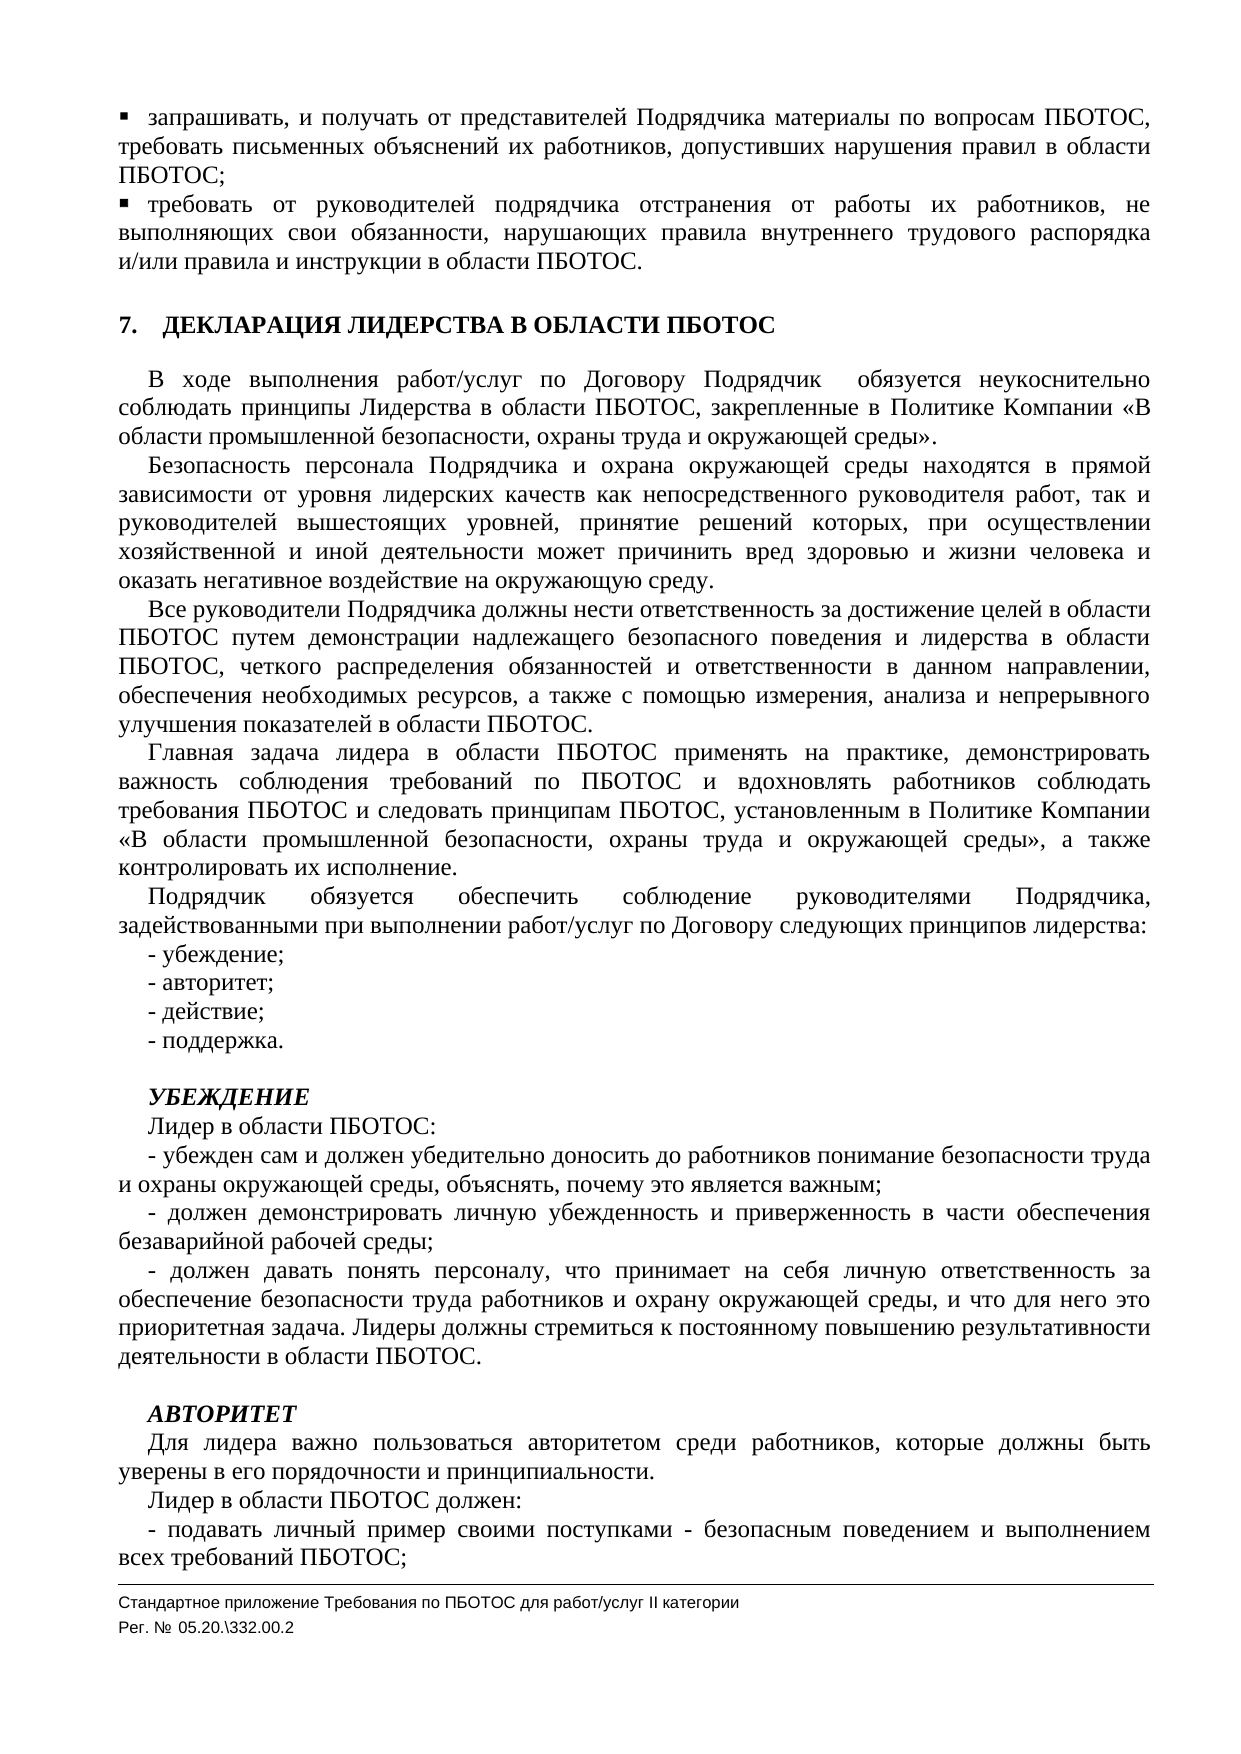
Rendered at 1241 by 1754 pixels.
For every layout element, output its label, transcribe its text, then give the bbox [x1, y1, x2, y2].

text - поддержка. [118, 1025, 1152, 1054]
list требовать от руководителей подрядчика отстранения от работы их работников, не выполняющих свои обязанности, нарушающих правила внутреннего трудового распорядка и/или правила и инструкции в области ПБОТОС. [118, 189, 1152, 275]
text АВТОРИТЕТ [118, 1399, 1152, 1427]
text - подавать личный пример своими поступками - безопасным поведением и выполнением всех требований ПБОТОС; [118, 1514, 1152, 1571]
text - должен демонстрировать личную убежденность и приверженность в части обеспечения безаварийной рабочей среды; [118, 1197, 1152, 1255]
text - убеждение; [118, 939, 1152, 967]
list Декларация лидерства в области ПБОТОС [119, 310, 1152, 339]
list запрашивать, и получать от представителей Подрядчика материалы по вопросам ПБОТОС, требовать письменных объяснений их работников, допустивших нарушения правил в области ПБОТОС; [118, 102, 1152, 189]
text - должен давать понять персоналу, что принимает на себя личную ответственность за обеспечение безопасности труда работников и охрану окружающей среды, и что для него это приоритетная задача. Лидеры должны стремиться к постоянному повышению результативности деятельности в области ПБОТОС. [118, 1255, 1152, 1370]
text Лидер в области ПБОТОС должен: [118, 1485, 1152, 1514]
text В ходе выполнения работ/услуг по Договору Подрядчик обязуется неукоснительно соблюдать принципы Лидерства в области ПБОТОС, закрепленные в Политике Компании «В области промышленной безопасности, охраны труда и окружающей среды». [118, 364, 1152, 450]
text Безопасность персонала Подрядчика и охрана окружающей среды находятся в прямой зависимости от уровня лидерских качеств как непосредственного руководителя работ, так и руководителей вышестоящих уровней, принятие решений которых, при осуществлении хозяйственной и иной деятельности может причинить вред здоровью и жизни человека и оказать негативное воздействие на окружающую среду. [118, 450, 1152, 594]
text Подрядчик обязуется обеспечить соблюдение руководителями Подрядчика, задействованными при выполнении работ/услуг по Договору следующих принципов лидерства: [118, 881, 1152, 939]
text - авторитет; [118, 967, 1152, 996]
text Все руководители Подрядчика должны нести ответственность за достижение целей в области ПБОТОС путем демонстрации надлежащего безопасного поведения и лидерства в области ПБОТОС, четкого распределения обязанностей и ответственности в данном направлении, обеспечения необходимых ресурсов, а также с помощью измерения, анализа и непрерывного улучшения показателей в области ПБОТОС. [118, 594, 1152, 737]
text УБЕЖДЕНИЕ [118, 1082, 1152, 1111]
text Лидер в области ПБОТОС: [118, 1111, 1152, 1140]
text Главная задача лидера в области ПБОТОС применять на практике, демонстрировать важность соблюдения требований по ПБОТОС и вдохновлять работников соблюдать требования ПБОТОС и следовать принципам ПБОТОС, установленным в Политике Компании «В области промышленной безопасности, охраны труда и окружающей среды», а также контролировать их исполнение. [118, 737, 1152, 881]
text Для лидера важно пользоваться авторитетом среди работников, которые должны быть уверены в его порядочности и принципиальности. [118, 1427, 1152, 1485]
text - убежден сам и должен убедительно доносить до работников понимание безопасности труда и охраны окружающей среды, объяснять, почему это является важным; [118, 1140, 1152, 1197]
text - действие; [118, 996, 1152, 1025]
